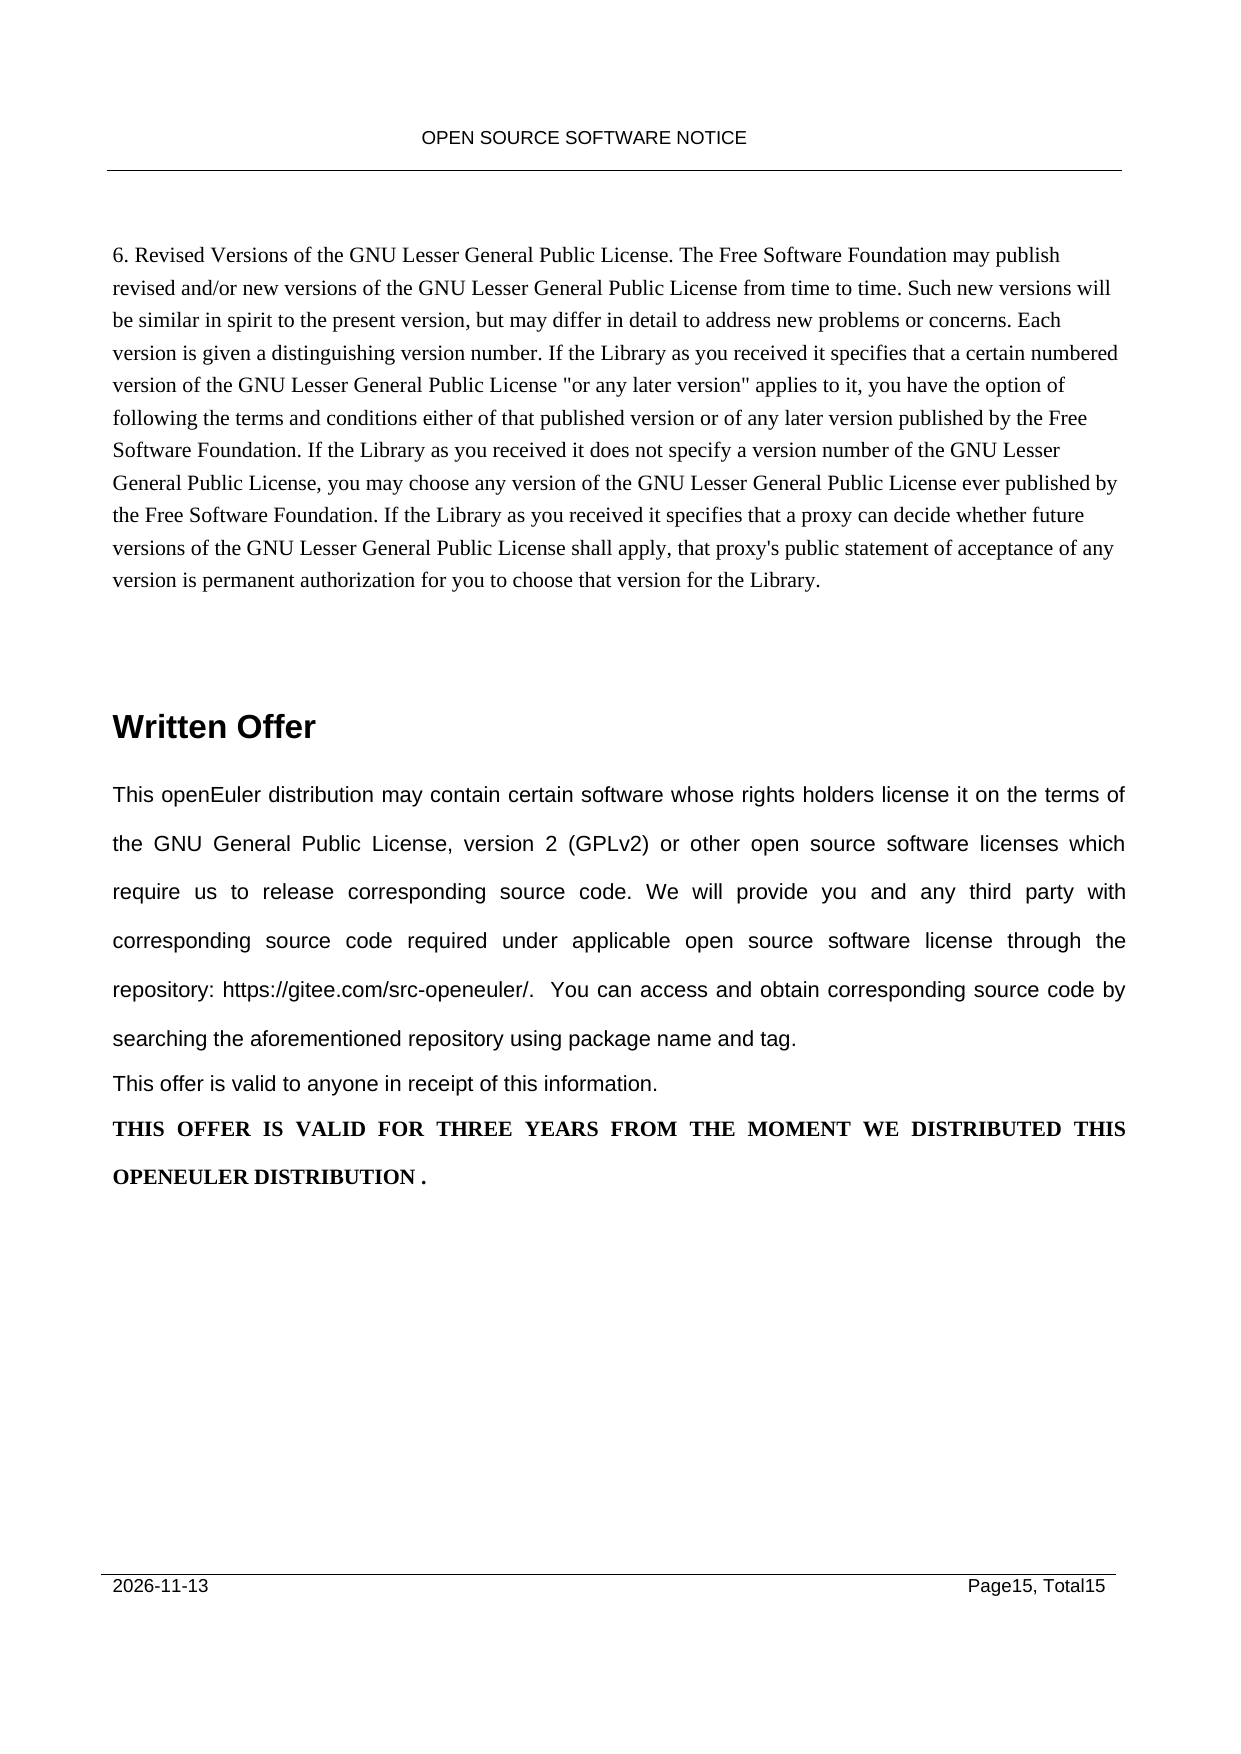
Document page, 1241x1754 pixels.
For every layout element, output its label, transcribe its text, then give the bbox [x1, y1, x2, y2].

text This offer is valid to anyone in receipt of this information. [112, 1067, 1128, 1099]
text THIS OFFER IS VALID FOR THREE YEARS FROM THE MOMENT WE DISTRIBUTED THIS OPENEULER DISTRIBUTION . [112, 1112, 1128, 1193]
text Written Offer [112, 694, 1128, 759]
text This openEuler distribution may contain certain software whose rights holders license it on the terms of the GNU General Public License, version 2 (GPLv2) or other open source software licenses which require us to release corresponding source code. We will provide you and any third party with corresponding source code required under applicable open source software license through the repository: https://gitee.com/src-openeuler/. You can access and obtain corresponding source code by searching the aforementioned repository using package name and tag. [112, 778, 1128, 1054]
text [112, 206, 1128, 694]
